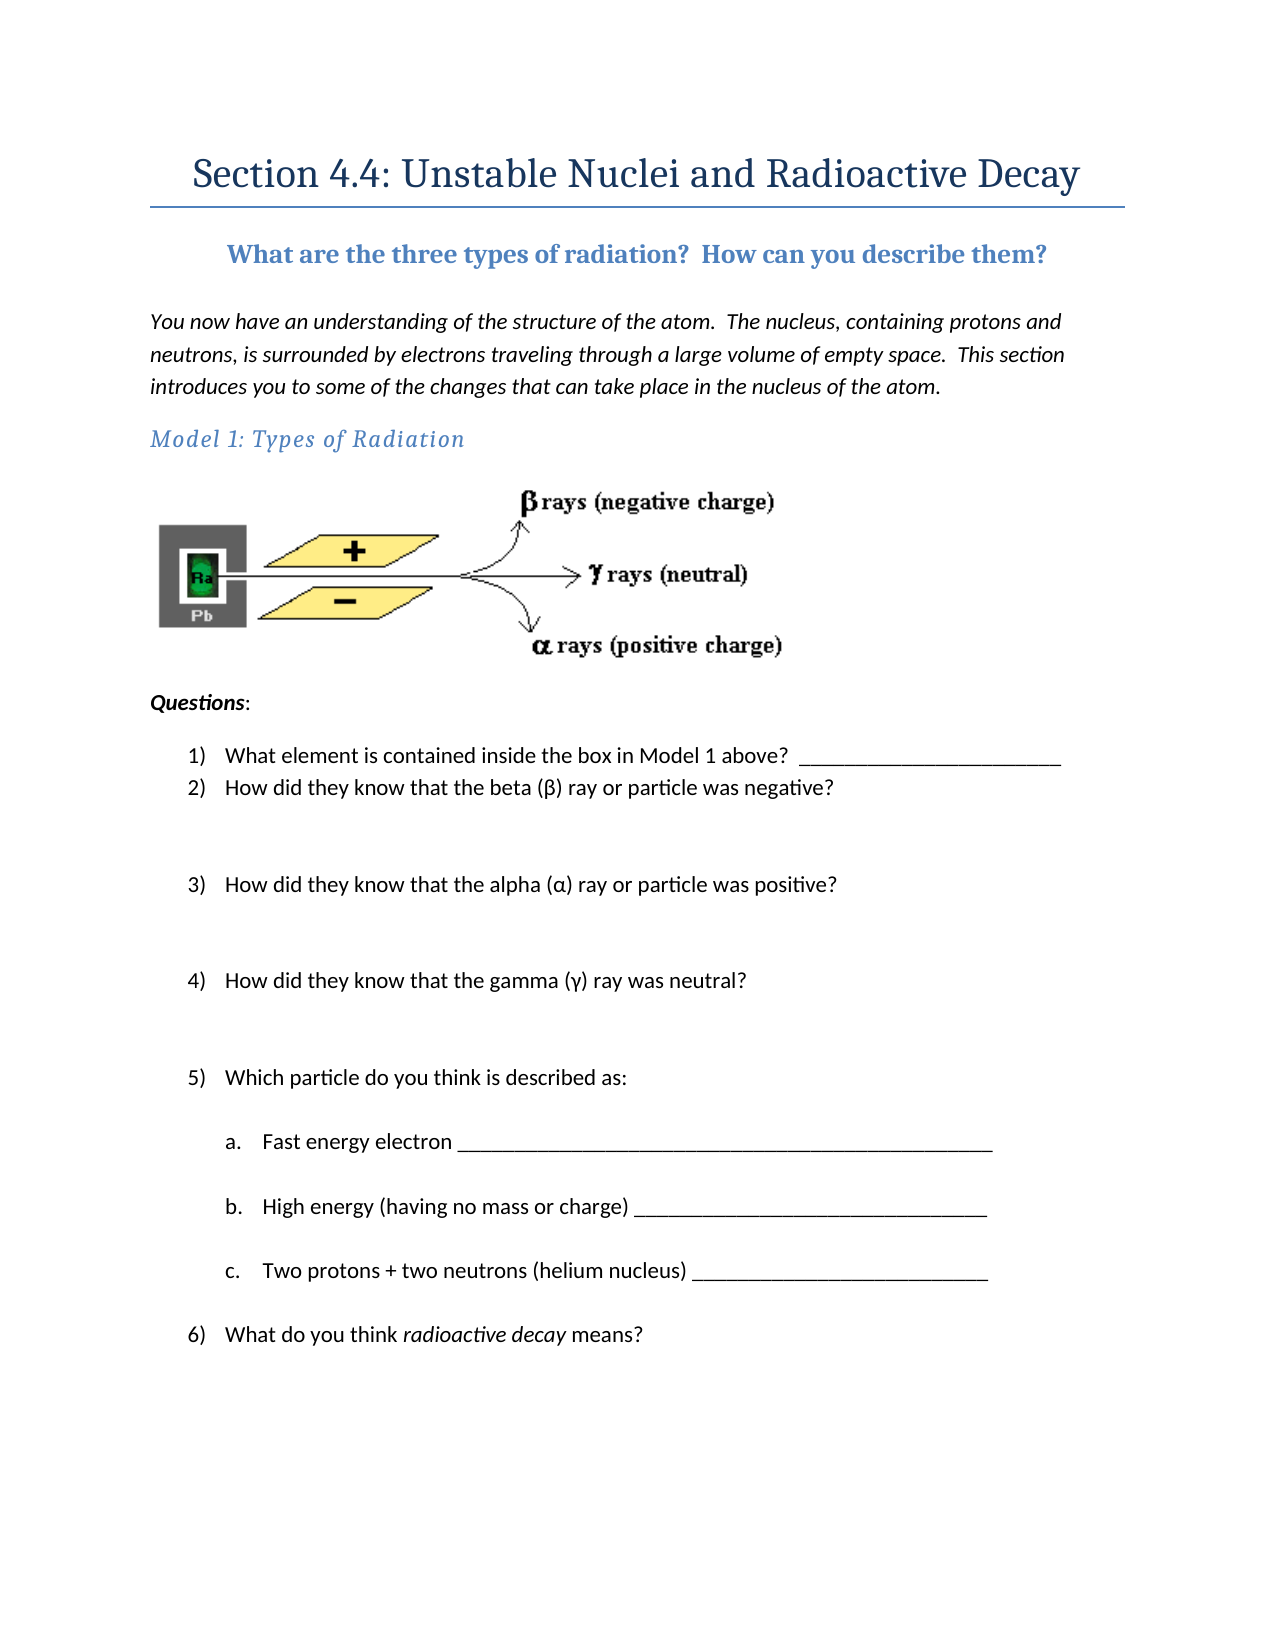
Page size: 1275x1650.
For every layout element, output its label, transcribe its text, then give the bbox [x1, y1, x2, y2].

list Two protons + two neutrons (helium nucleus) __________________________ [225, 1256, 1125, 1284]
list How did they know that the beta (β) ray or particle was negative? [187, 773, 1125, 801]
subtitle What are the three types of radiation? How can you describe them? [150, 239, 1125, 271]
picture [150, 478, 794, 664]
list How did they know that the alpha (α) ray or particle was positive? [187, 870, 1125, 898]
title Section 4.4: Unstable Nuclei and Radioactive Decay [150, 150, 1125, 206]
list What element is contained inside the box in Model 1 above? _______________________ [187, 741, 1125, 769]
subtitle Model 1: Types of Radiation [150, 425, 1125, 454]
text You now have an understanding of the structure of the atom. The nucleus, containing protons and neutrons, is surrounded by electrons traveling through a large volume of empty space. This section introduces you to some of the changes that can take place in the nucleus of the atom. [150, 275, 1125, 400]
list Fast energy electron _______________________________________________ [225, 1127, 1125, 1155]
list Which particle do you think is described as: [187, 1063, 1125, 1091]
text Questions: [150, 688, 1125, 716]
list What do you think radioactive decay means? [187, 1321, 1125, 1348]
list How did they know that the gamma (γ) ray was neutral? [187, 966, 1125, 994]
list High energy (having no mass or charge) _______________________________ [225, 1192, 1125, 1220]
